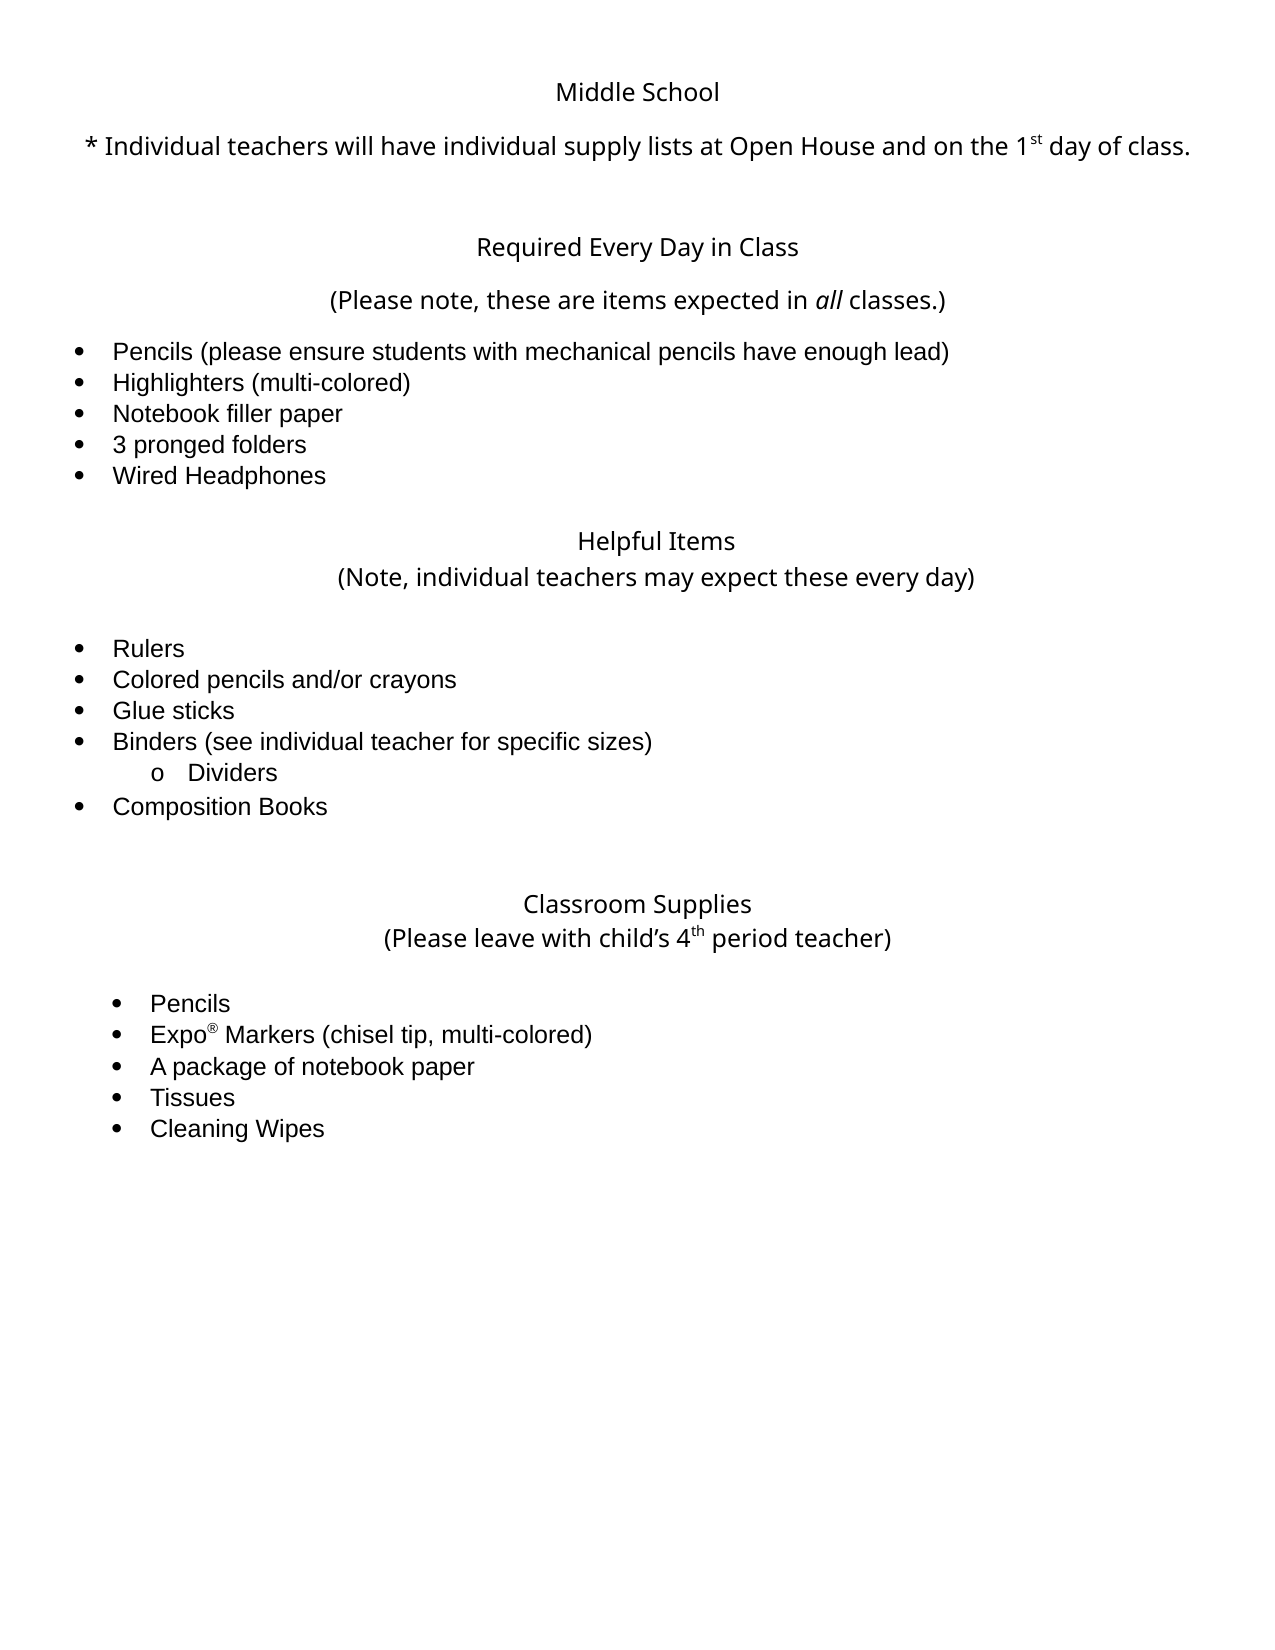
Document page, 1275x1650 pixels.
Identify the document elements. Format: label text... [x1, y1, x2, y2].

list Helpful Items [112, 523, 1200, 557]
text Required Every Day in Class [75, 229, 1200, 264]
list Highlighters (multi-colored) [75, 368, 1200, 396]
list Dividers [150, 758, 1200, 789]
list Rulers [75, 633, 1200, 662]
list Expo® Markers (chisel tip, multi-colored) [112, 1020, 1200, 1049]
list A package of notebook paper [112, 1051, 1200, 1080]
text Classroom Supplies [75, 887, 1200, 921]
list Pencils (please ensure students with mechanical pencils have enough lead) [75, 336, 1200, 365]
list Notebook filler paper [75, 399, 1200, 428]
list 3 pronged folders [75, 430, 1200, 459]
list Binders (see individual teacher for specific sizes) [75, 727, 1200, 756]
list Glue sticks [75, 696, 1200, 725]
list Composition Books [75, 791, 1200, 820]
list Pencils [112, 989, 1200, 1018]
list Wired Headphones [75, 461, 1200, 490]
list Cleaning Wipes [112, 1114, 1200, 1143]
list Colored pencils and/or crayons [75, 665, 1200, 693]
list (Note, individual teachers may expect these every day) [112, 560, 1200, 594]
text (Please note, these are items expected in all classes.) [75, 283, 1200, 317]
text (Please leave with child’s 4th period teacher) [75, 921, 1200, 955]
text Middle School [75, 75, 1200, 109]
list Tissues [112, 1083, 1200, 1111]
text * Individual teachers will have individual supply lists at Open House and on the 1st day of class. [75, 128, 1200, 162]
